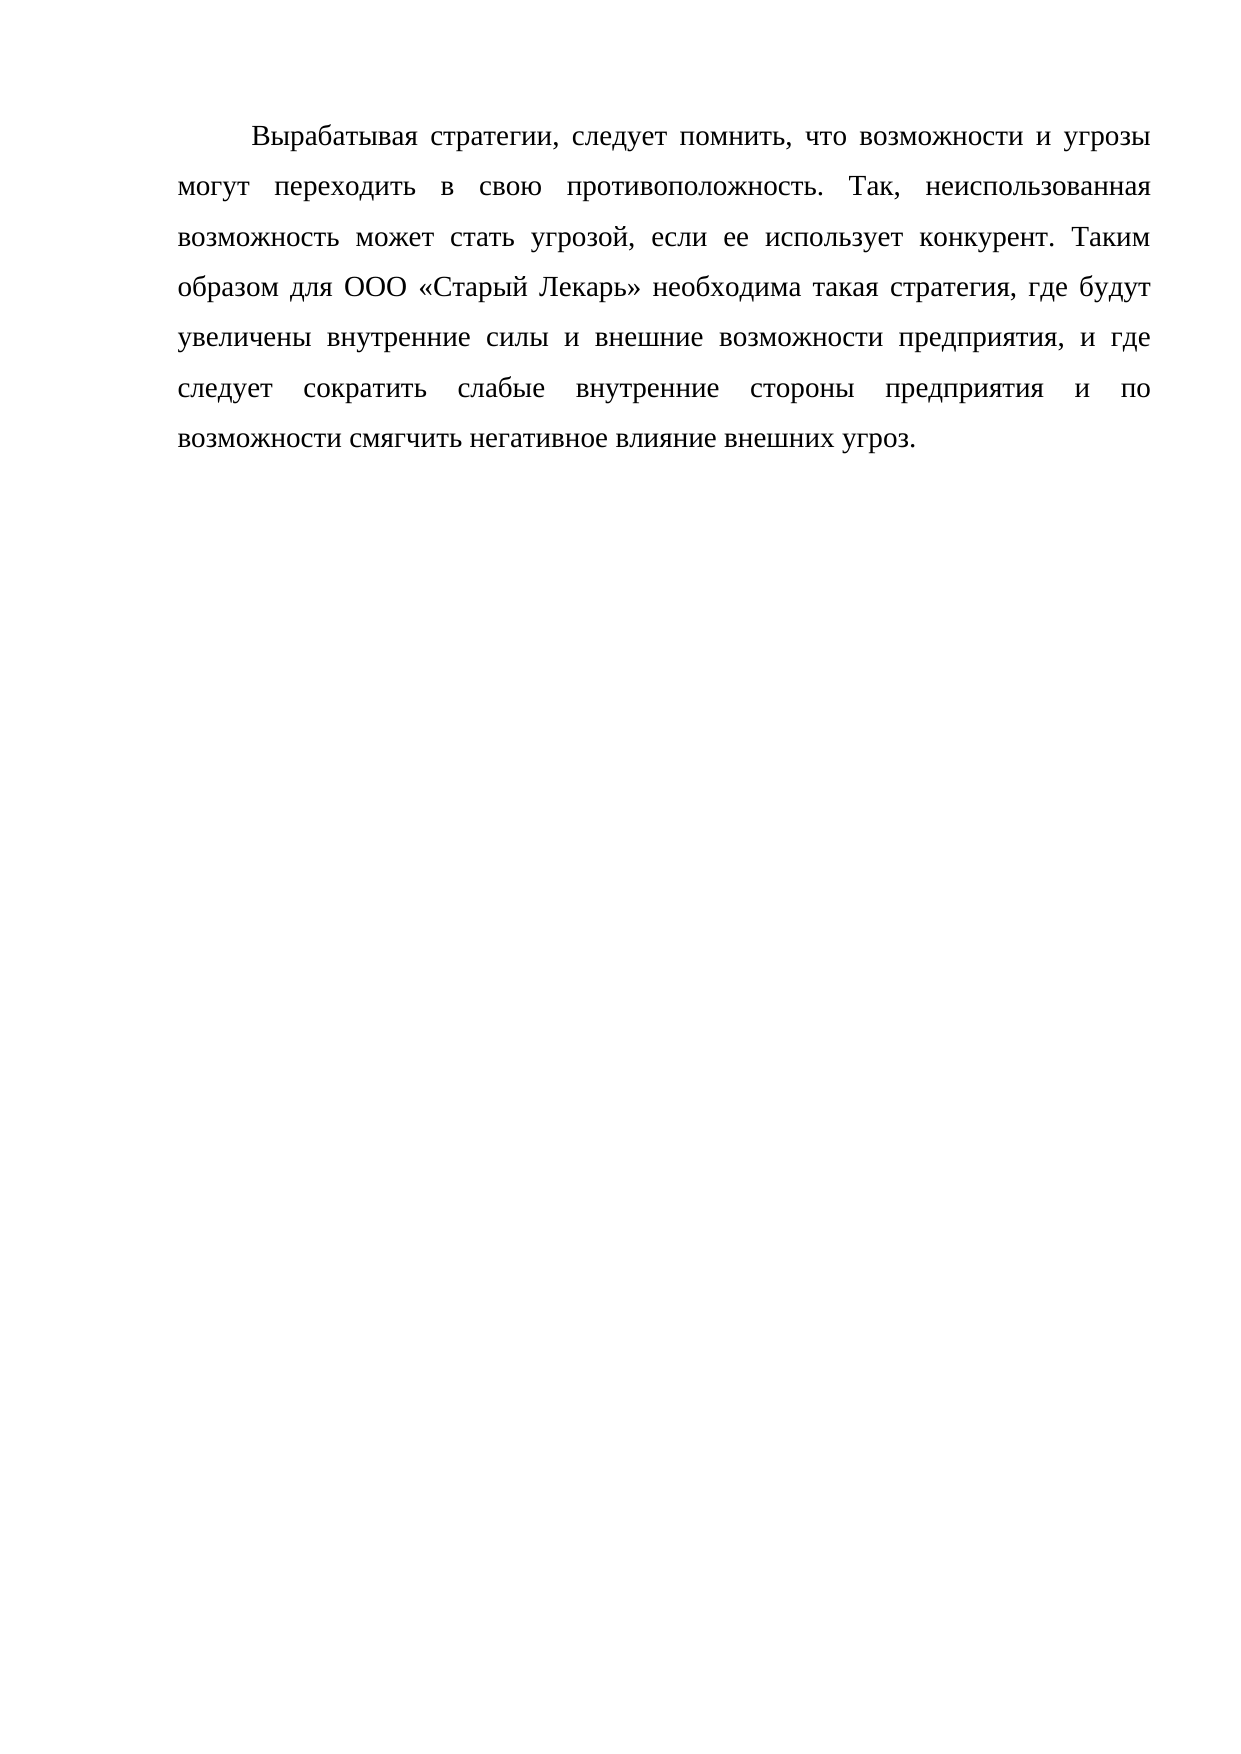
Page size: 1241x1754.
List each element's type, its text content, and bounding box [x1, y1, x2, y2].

text Вырабатывая стратегии, следует помнить, что возможности и угрозы могут переходить в свою противоположность. Так, неиспользованная возможность может стать угрозой, если ее использует конкурент. Таким образом для ООО «Старый Лекарь» необходима такая стратегия, где будут увеличены внутренние силы и внешние возможности предприятия, и где следует сократить слабые внутренние стороны предприятия и по возможности смягчить негативное влияние внешних угроз. [177, 118, 1152, 453]
